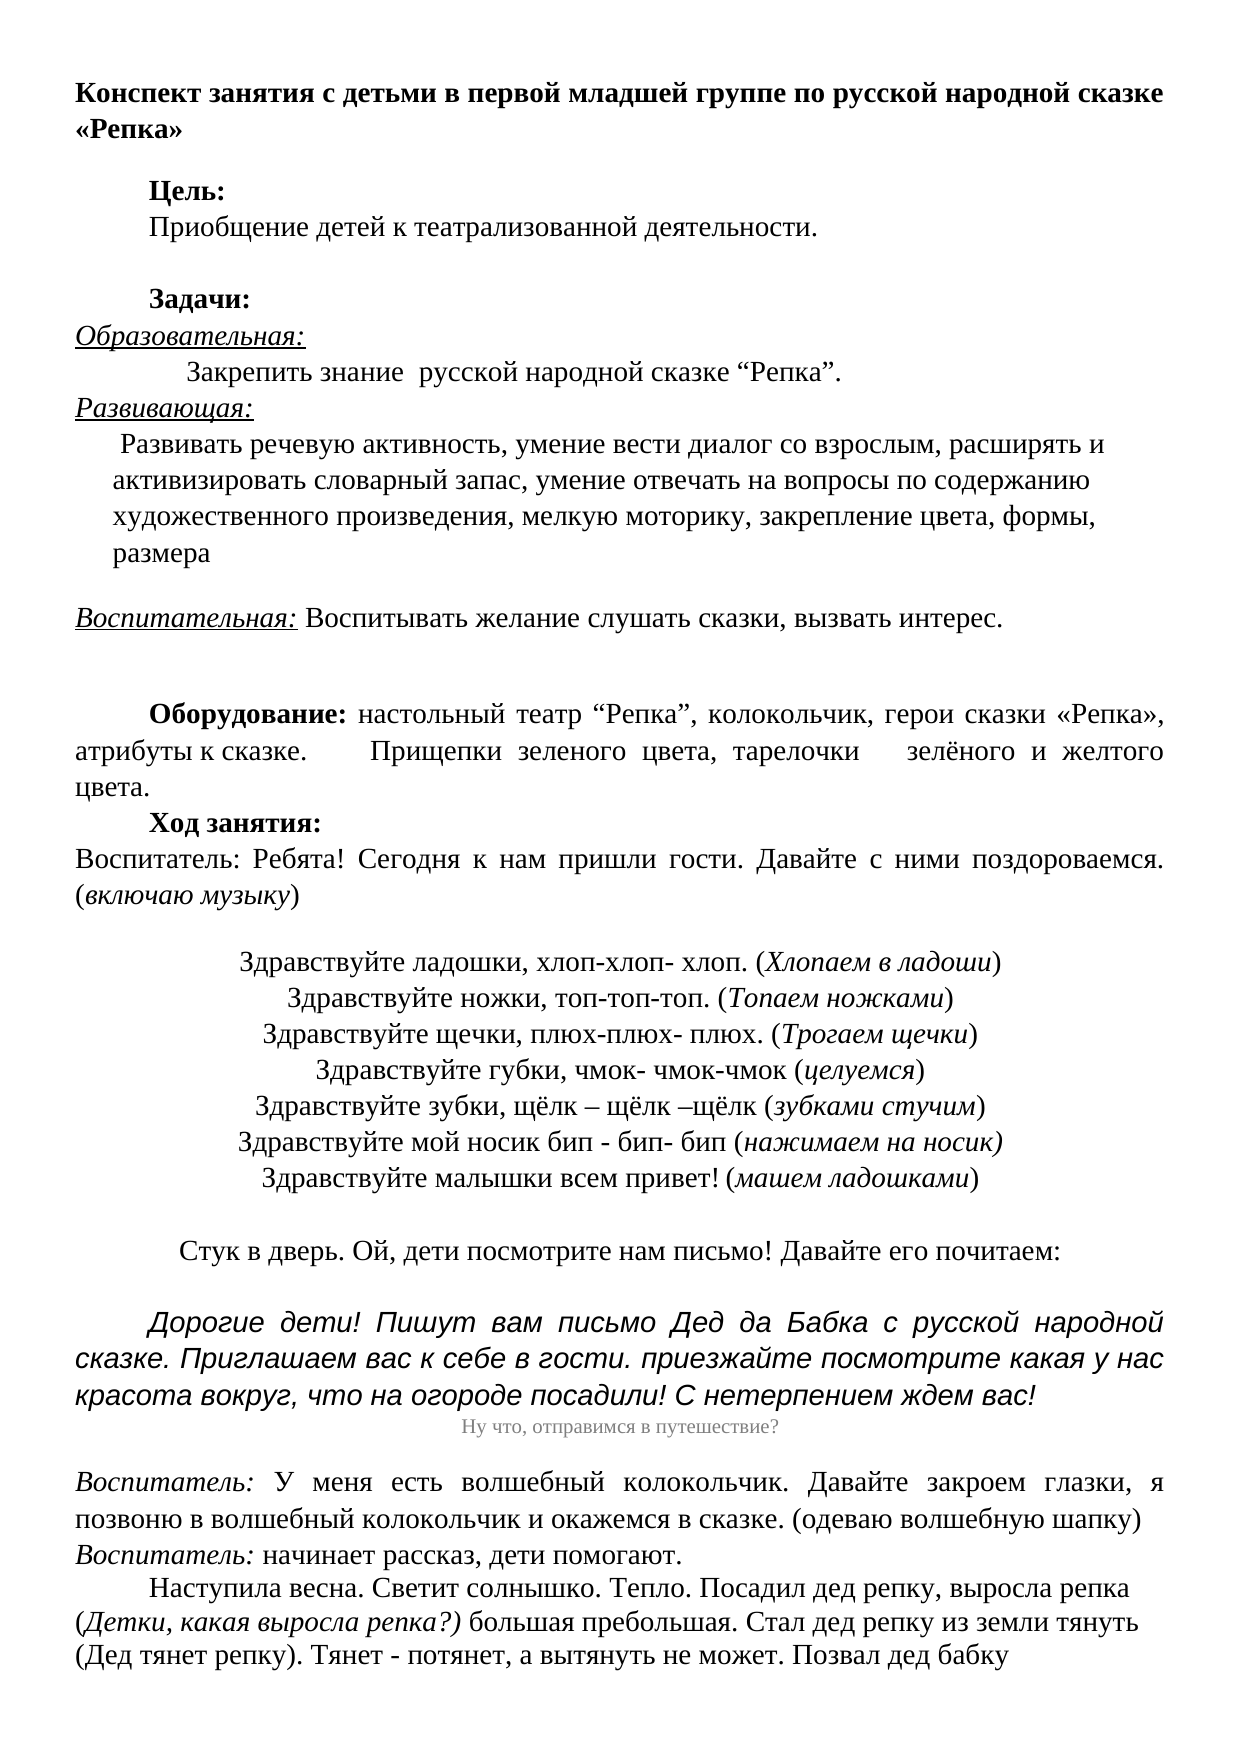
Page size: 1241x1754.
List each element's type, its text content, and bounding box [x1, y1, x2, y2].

text (Дед тянет репку). Тянет - потянет, а вытянуть не может. Позвал дед бабку [75, 1637, 1165, 1671]
text Образовательная: [75, 318, 1165, 351]
text Задачи: [75, 282, 1165, 315]
text Оборудование: настольный театр “Репка”, колокольчик, герои сказки «Репка», атрибуты к сказке. Прищепки зеленого цвета, тарелочки зелёного и желтого цвета. [75, 697, 1165, 802]
text Воспитатель: Ребята! Сегодня к нам пришли гости. Давайте с ними поздороваемся. (включаю музыку) [75, 841, 1165, 911]
text Наступила весна. Светит солнышко. Тепло. Посадил дед репку, выросла репка (Детки, какая выросла репка?) большая пребольшая. Стал дед репку из земли тянуть [75, 1570, 1165, 1637]
text Цель: [75, 173, 1165, 207]
text Воспитатель: начинает рассказ, дети помогают. [75, 1537, 1165, 1570]
text Дорогие дети! Пишут вам письмо Дед да Бабка с русской народной сказке. Приглашаем вас к себе в гости. приезжайте посмотрите какая у нас красота вокруг, что на огороде посадили! С нетерпением ждем вас! [75, 1305, 1165, 1411]
text Здравствуйте малышки всем привет! (машем ладошками) [75, 1161, 1165, 1194]
text Воспитатель: У меня есть волшебный колокольчик. Давайте закроем глазки, я позвоню в волшебный колокольчик и окажемся в сказке. (одеваю волшебную шапку) [75, 1464, 1165, 1534]
text Здравствуйте щечки, плюх-плюх- плюх. (Трогаем щечки) [75, 1016, 1165, 1049]
text Здравствуйте зубки, щёлк – щёлк –щёлк (зубками стучим) [75, 1088, 1165, 1122]
text Здравствуйте мой носик бип - бип- бип (нажимаем на носик) [75, 1124, 1165, 1158]
text Ход занятия: [75, 805, 1165, 839]
text Развивать речевую активность, умение вести диалог со взрослым, расширять и активизировать словарный запас, умение отвечать на вопросы по содержанию художественного произведения, мелкую моторику, закрепление цвета, формы, размера [112, 426, 1165, 568]
text Здравствуйте ладошки, хлоп-хлоп- хлоп. (Хлопаем в ладоши) [75, 944, 1165, 977]
text Здравствуйте ножки, топ-топ-топ. (Топаем ножками) [75, 980, 1165, 1013]
list Закрепить знание русской народной сказке “Репка”. [186, 354, 1165, 387]
text Развивающая: [75, 390, 1165, 424]
text Здравствуйте губки, чмок- чмок-чмок (целуемся) [75, 1052, 1165, 1086]
text Воспитательная: Воспитывать желание слушать сказки, вызвать интерес. [75, 600, 1165, 633]
text Приобщение детей к театрализованной деятельности. [75, 209, 1165, 243]
text Стук в дверь. Ой, дети посмотрите нам письмо! Давайте его почитаем: [75, 1233, 1165, 1266]
text Конспект занятия с детьми в первой младшей группе по русской народной сказке «Репка» [75, 75, 1165, 145]
text Ну что, отправимся в путешествие? [75, 1414, 1165, 1438]
